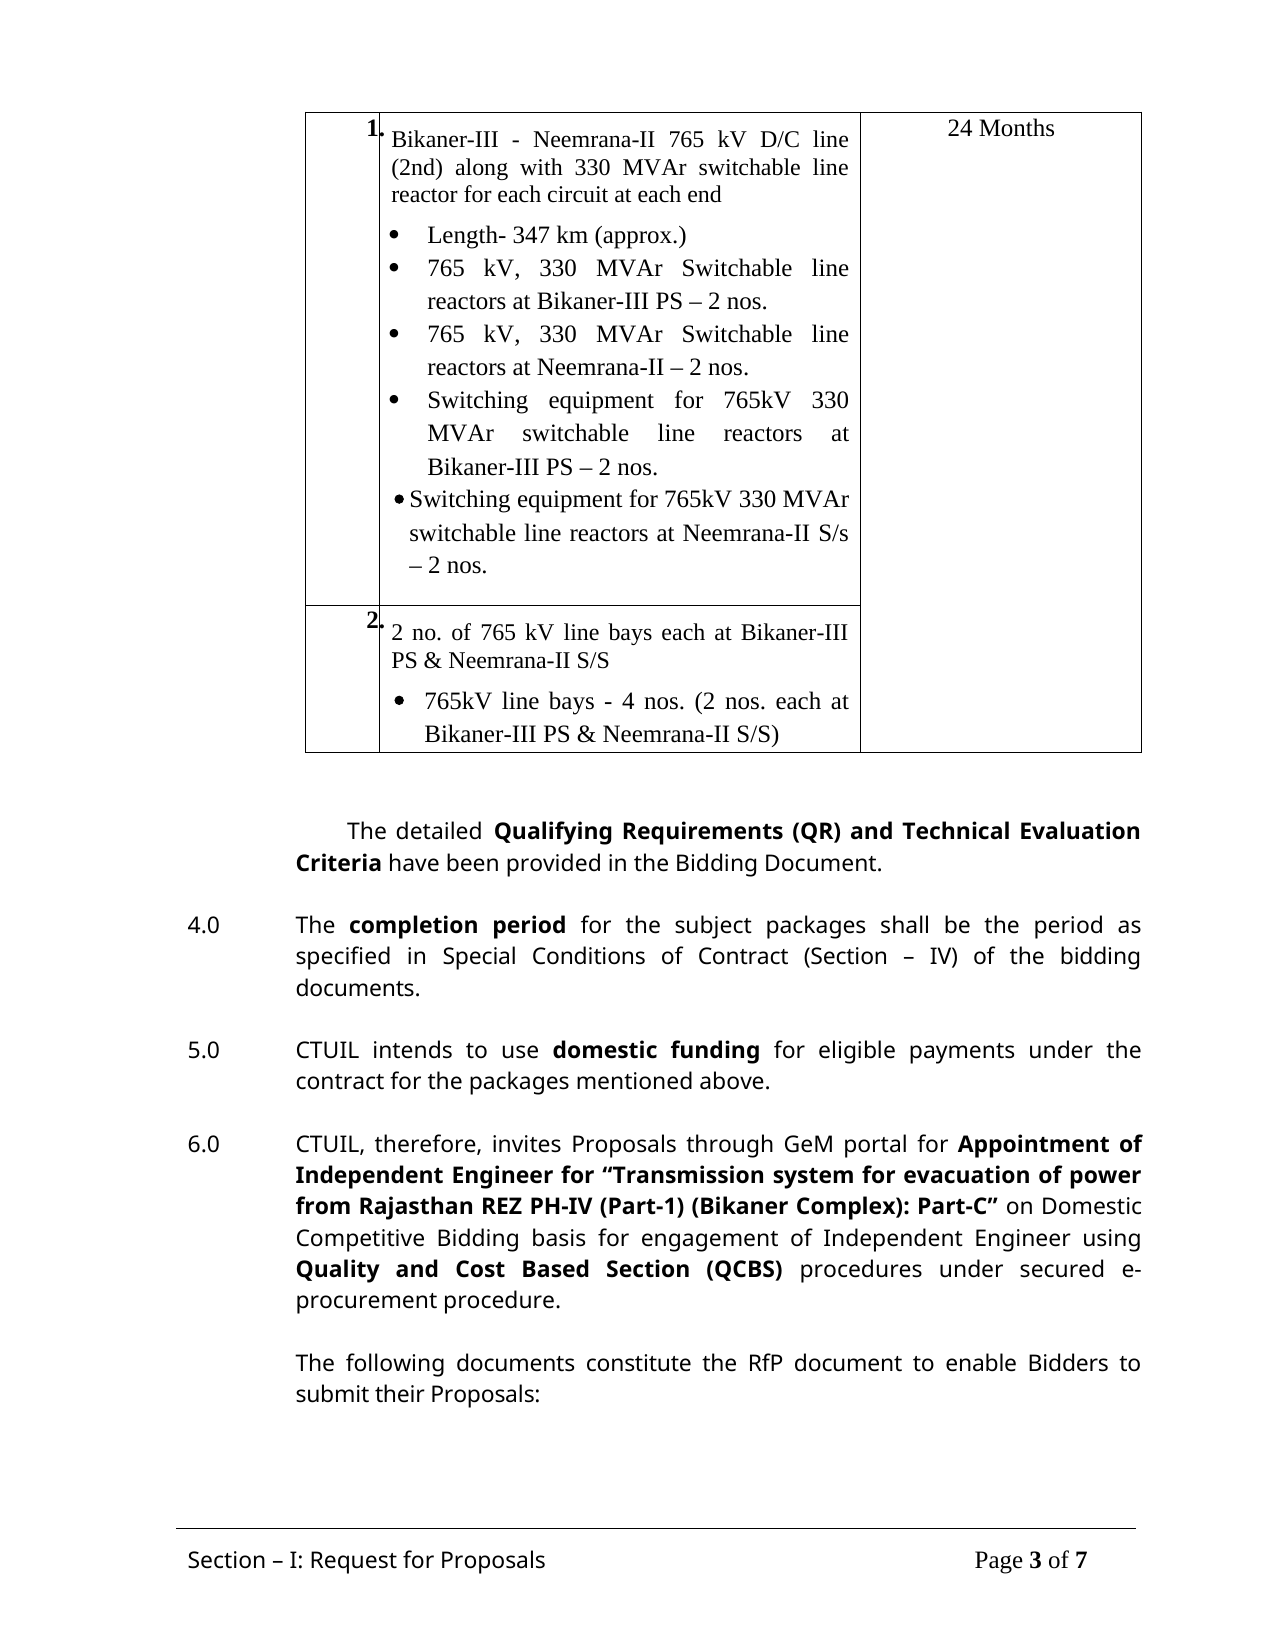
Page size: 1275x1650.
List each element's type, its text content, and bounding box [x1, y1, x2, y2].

list The completion period for the subject packages shall be the period as specified in Special Conditions of Contract (Section – IV) of the bidding documents. [187, 909, 1142, 1003]
table_cell [306, 606, 379, 752]
table_cell 2 no. of 765 kV line bays each at Bikaner-III PS & Neemrana-II S/S 765kV line bays - 4 nos. (2 nos. each at Bikaner-III PS & Neemrana-II S/S) [380, 606, 860, 752]
table_cell 24 Months [861, 113, 1141, 752]
table_cell Bikaner-III - Neemrana-II 765 kV D/C line (2nd) along with 330 MVAr switchable line reactor for each circuit at each end Length- 347 km (approx.) 765 kV, 330 MVAr Switchable line reactors at Bikaner-III PS – 2 nos. 765 kV, 330 MVAr Switchable line reactors at Neemrana-II – 2 nos. Switching equipment for 765kV 330 MVAr switchable line reactors at Bikaner-III PS – 2 nos. Switching equipment for 765kV 330 MVAr switchable line reactors at Neemrana-II S/s – 2 nos. [380, 113, 860, 604]
list CTUIL, therefore, invites Proposals through GeM portal for Appointment of Independent Engineer for “Transmission system for evacuation of power from Rajasthan REZ PH-IV (Part-1) (Bikaner Complex): Part-C” on Domestic Competitive Bidding basis for engagement of Independent Engineer using Quality and Cost Based Section (QCBS) procedures under secured e-procurement procedure. [187, 1128, 1142, 1315]
table_cell [306, 113, 379, 604]
text The following documents constitute the RfP document to enable Bidders to submit their Proposals: [295, 1347, 1142, 1409]
text The detailed Qualifying Requirements (QR) and Technical Evaluation Criteria have been provided in the Bidding Document. [187, 815, 1142, 878]
list CTUIL intends to use domestic funding for eligible payments under the contract for the packages mentioned above. [187, 1034, 1142, 1097]
